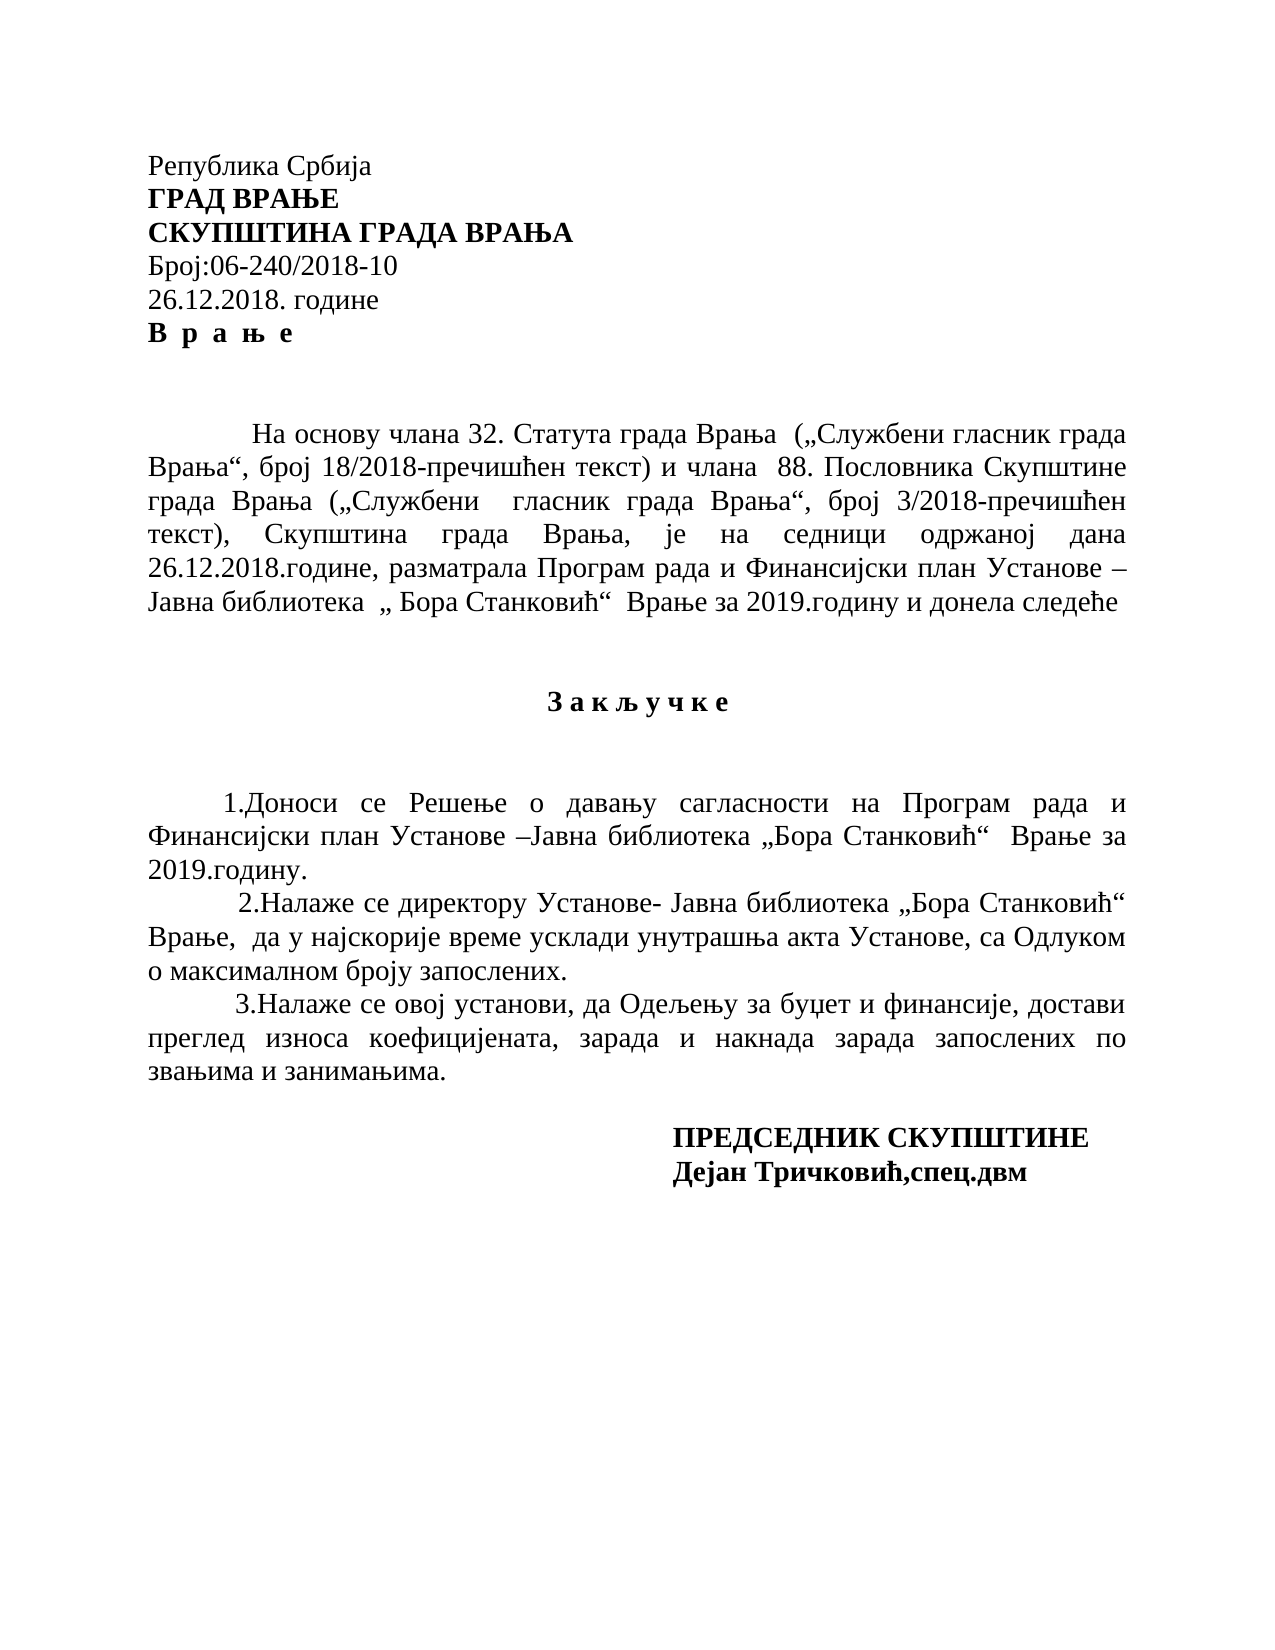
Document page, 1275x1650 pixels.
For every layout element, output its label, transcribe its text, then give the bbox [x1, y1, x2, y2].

text 26.12.2018. године [148, 282, 1127, 315]
text ПРЕДСЕДНИК СКУПШТИНЕ [148, 1120, 1127, 1154]
text Дејан Тричковић,спец.двм [148, 1154, 1127, 1187]
text 3.Налаже се овој установи, да Одељењу за буџет и финансије, достави преглед износа коефицијената, зарада и накнада зарада запослених по звањима и занимањима. [148, 986, 1127, 1087]
text Република Србија [148, 148, 1127, 181]
text Број:06-240/2018-10 [148, 248, 1127, 282]
text СКУПШТИНА ГРАДА ВРАЊА [148, 215, 1127, 248]
text З а к љ у ч к е [148, 684, 1127, 718]
text В р а њ е [148, 315, 1127, 349]
text На основу члана 32. Статута града Врања („Службени гласник града Врања“, број 18/2018-пречишћен текст) и члана 88. Пословника Скупштине града Врања („Службени гласник града Врања“, број 3/2018-пречишћен текст), Скупштина града Врања, је на седници одржаној дана 26.12.2018.године, разматрала Програм рада и Финансијски план Установе – Јавна библиотека „ Бора Станковић“ Врање за 2019.годину и донела следеће [148, 416, 1127, 617]
text 2.Налаже се директору Установе- Јавна библиотека „Бора Станковић“ Врање, да у најскорије време усклади унутрашња акта Установе, са Одлуком о максималном броју запослених. [148, 886, 1127, 986]
text 1.Доноси се Решење о давању сагласности на Програм рада и Финансијски план Установе –Јавна библиотека „Бора Станковић“ Врање за 2019.годину. [148, 785, 1127, 886]
text ГРАД ВРАЊЕ [148, 181, 1127, 215]
